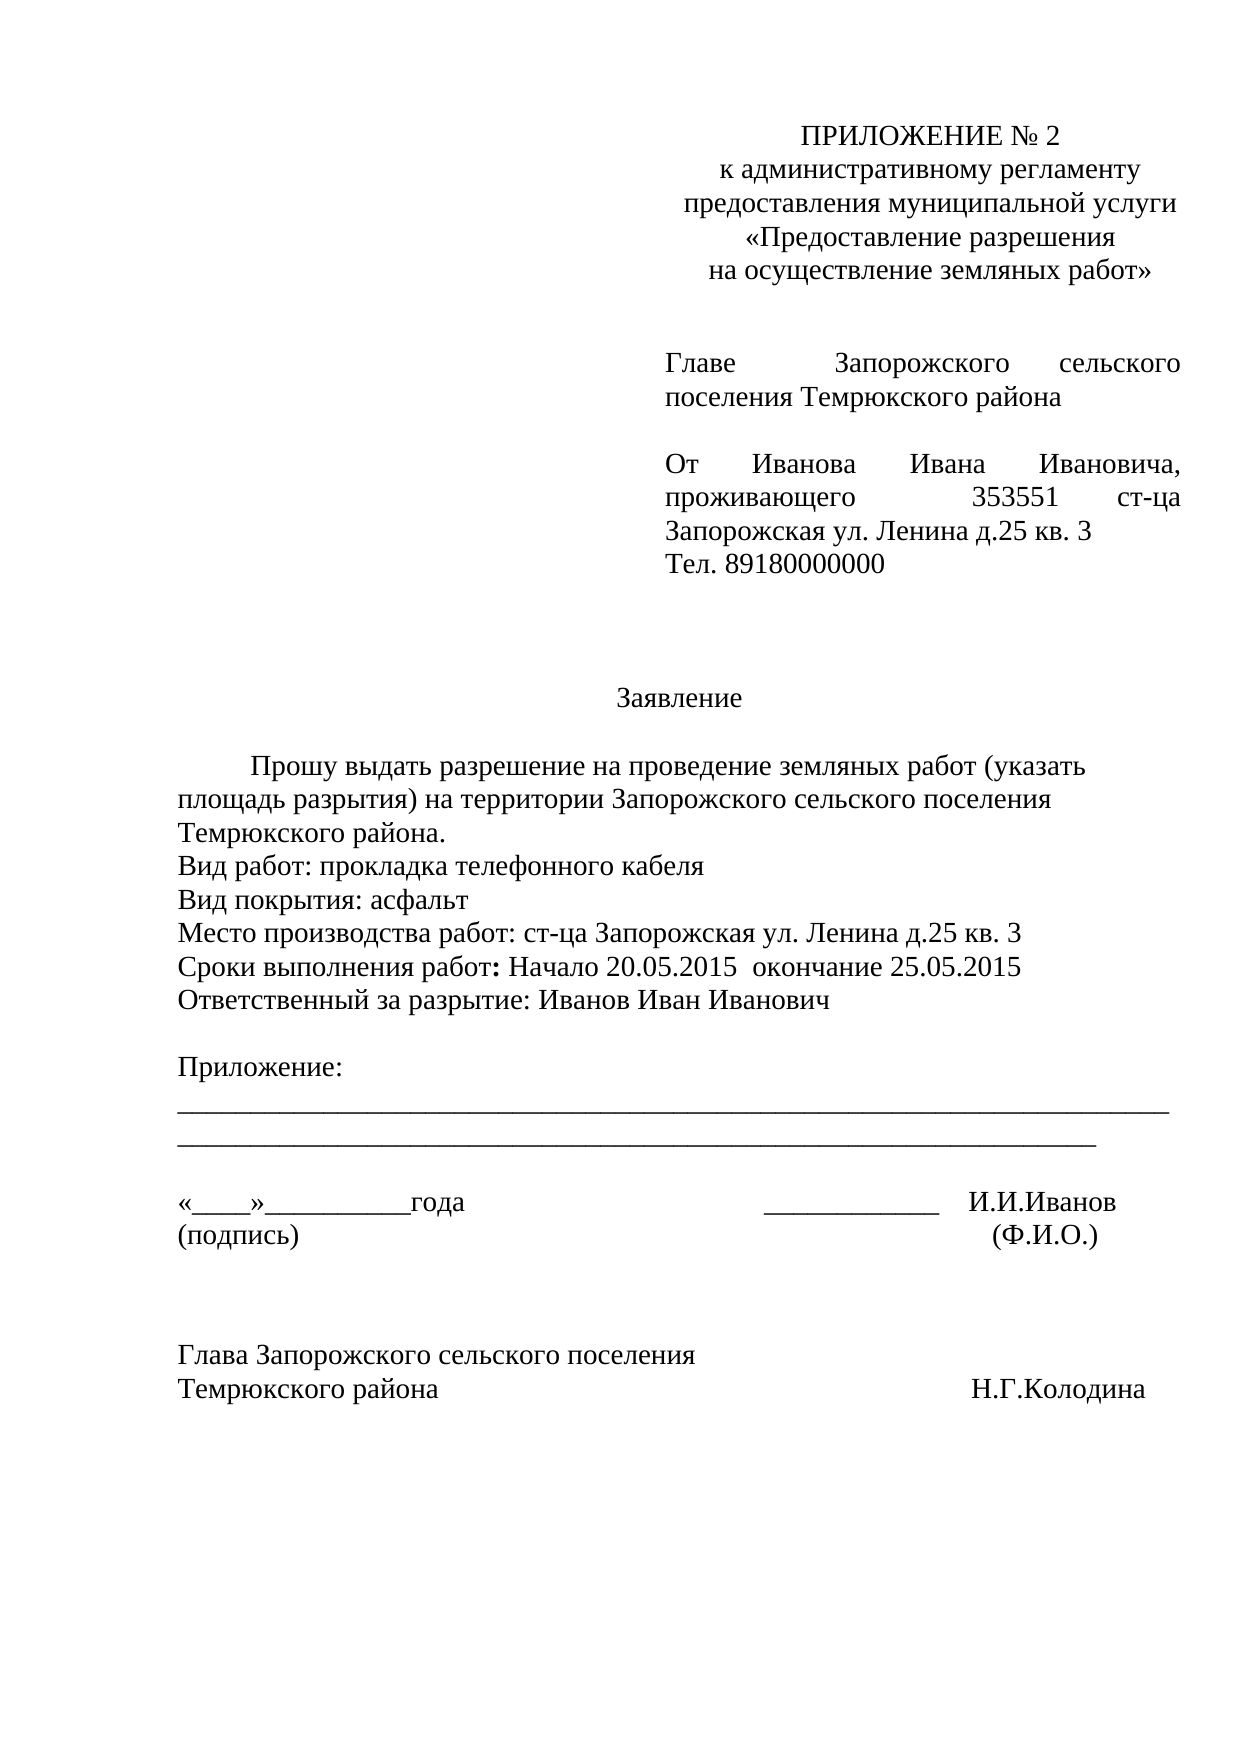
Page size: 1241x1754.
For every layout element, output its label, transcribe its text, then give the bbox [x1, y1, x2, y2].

text «Предоставление разрешения [679, 219, 1181, 252]
text Вид работ: прокладка телефонного кабеля [177, 848, 1181, 882]
text к административному регламенту предоставления муниципальной услуги [679, 152, 1181, 219]
text Вид покрытия: асфальт [177, 882, 1181, 915]
text Ответственный за разрытие: Иванов Иван Иванович [177, 982, 1181, 1016]
text От Иванова Ивана Ивановича, проживающего 353551 ст-ца Запорожская ул. Ленина д.25 кв. 3 [665, 446, 1181, 546]
text Тел. 89180000000 [665, 546, 1181, 580]
text Главе Запорожского сельского поселения Темрюкского района [665, 345, 1181, 412]
text на осуществление земляных работ» [679, 252, 1181, 286]
text ___________________________________________________________________________________________________________________________________ [177, 1083, 1181, 1150]
text Сроки выполнения работ: Начало 20.05.2015 окончание 25.05.2015 [177, 949, 1181, 982]
text Место производства работ: ст-ца Запорожская ул. Ленина д.25 кв. 3 [177, 915, 1181, 949]
text Приложение: [177, 1049, 1181, 1083]
text Заявление [177, 681, 1181, 714]
text (подпись) (Ф.И.О.) [177, 1217, 1181, 1251]
text Глава Запорожского сельского поселения [177, 1337, 1181, 1371]
text Прошу выдать разрешение на проведение земляных работ (указать площадь разрытия) на территории Запорожского сельского поселения Темрюкского района. [177, 748, 1181, 848]
text «____»__________года ____________ И.И.Иванов [177, 1184, 1181, 1217]
text Темрюкского района Н.Г.Колодина [177, 1371, 1181, 1404]
text ПРИЛОЖЕНИЕ № 2 [679, 118, 1181, 152]
